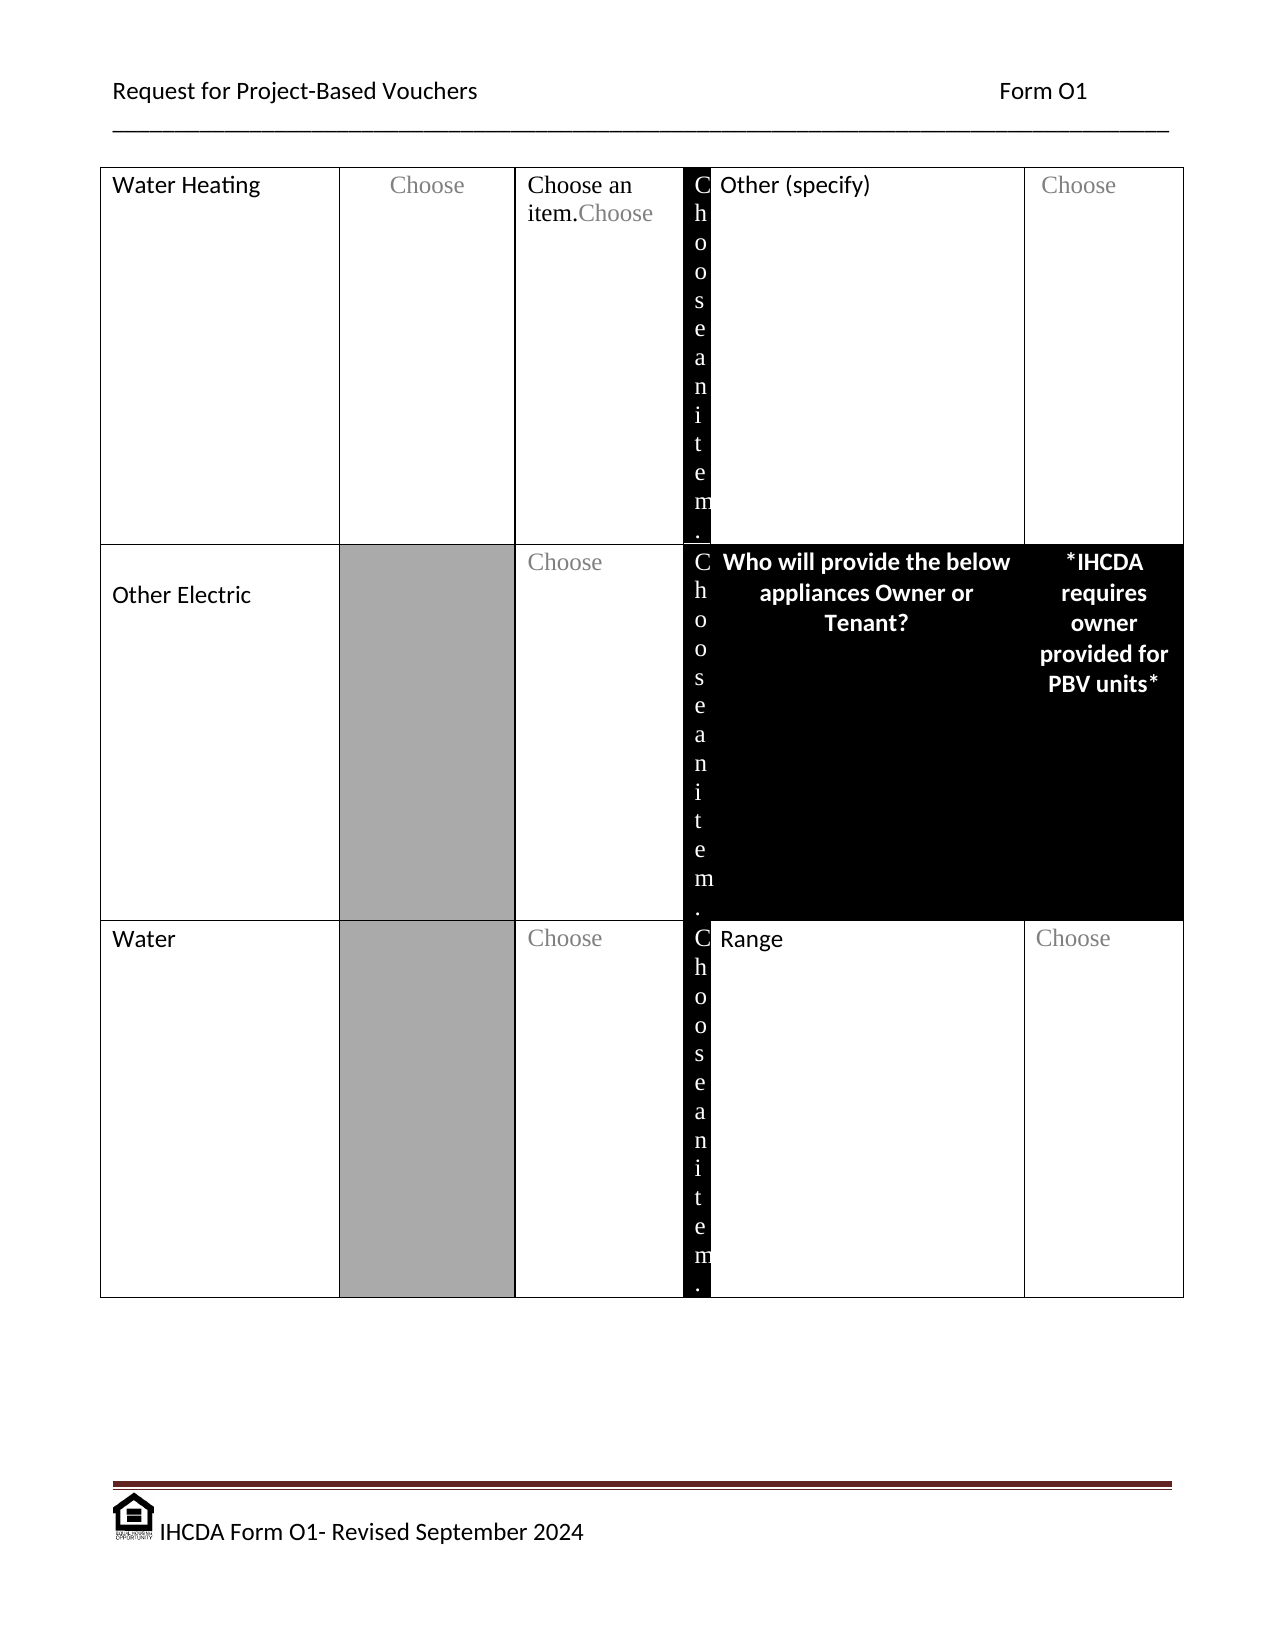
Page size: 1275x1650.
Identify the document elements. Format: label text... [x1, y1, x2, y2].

table_cell Who will provide the below appliances Owner or Tenant? [711, 545, 1024, 920]
table_cell [684, 545, 710, 920]
picture [112, 1492, 154, 1540]
table_cell [340, 545, 514, 920]
table_cell [684, 168, 710, 543]
table_cell [340, 921, 514, 1297]
table_cell Water Heating [101, 168, 339, 543]
table_cell Range [711, 921, 1024, 1297]
table_cell Other (specify) [711, 168, 1024, 543]
table_cell *IHCDA requires owner provided for PBV units* [1025, 545, 1183, 920]
table_cell Other Electric [101, 545, 339, 920]
table_cell Water [101, 921, 339, 1297]
table_cell [1025, 921, 1183, 1297]
table_cell [684, 921, 710, 1297]
table_cell [1025, 168, 1183, 543]
